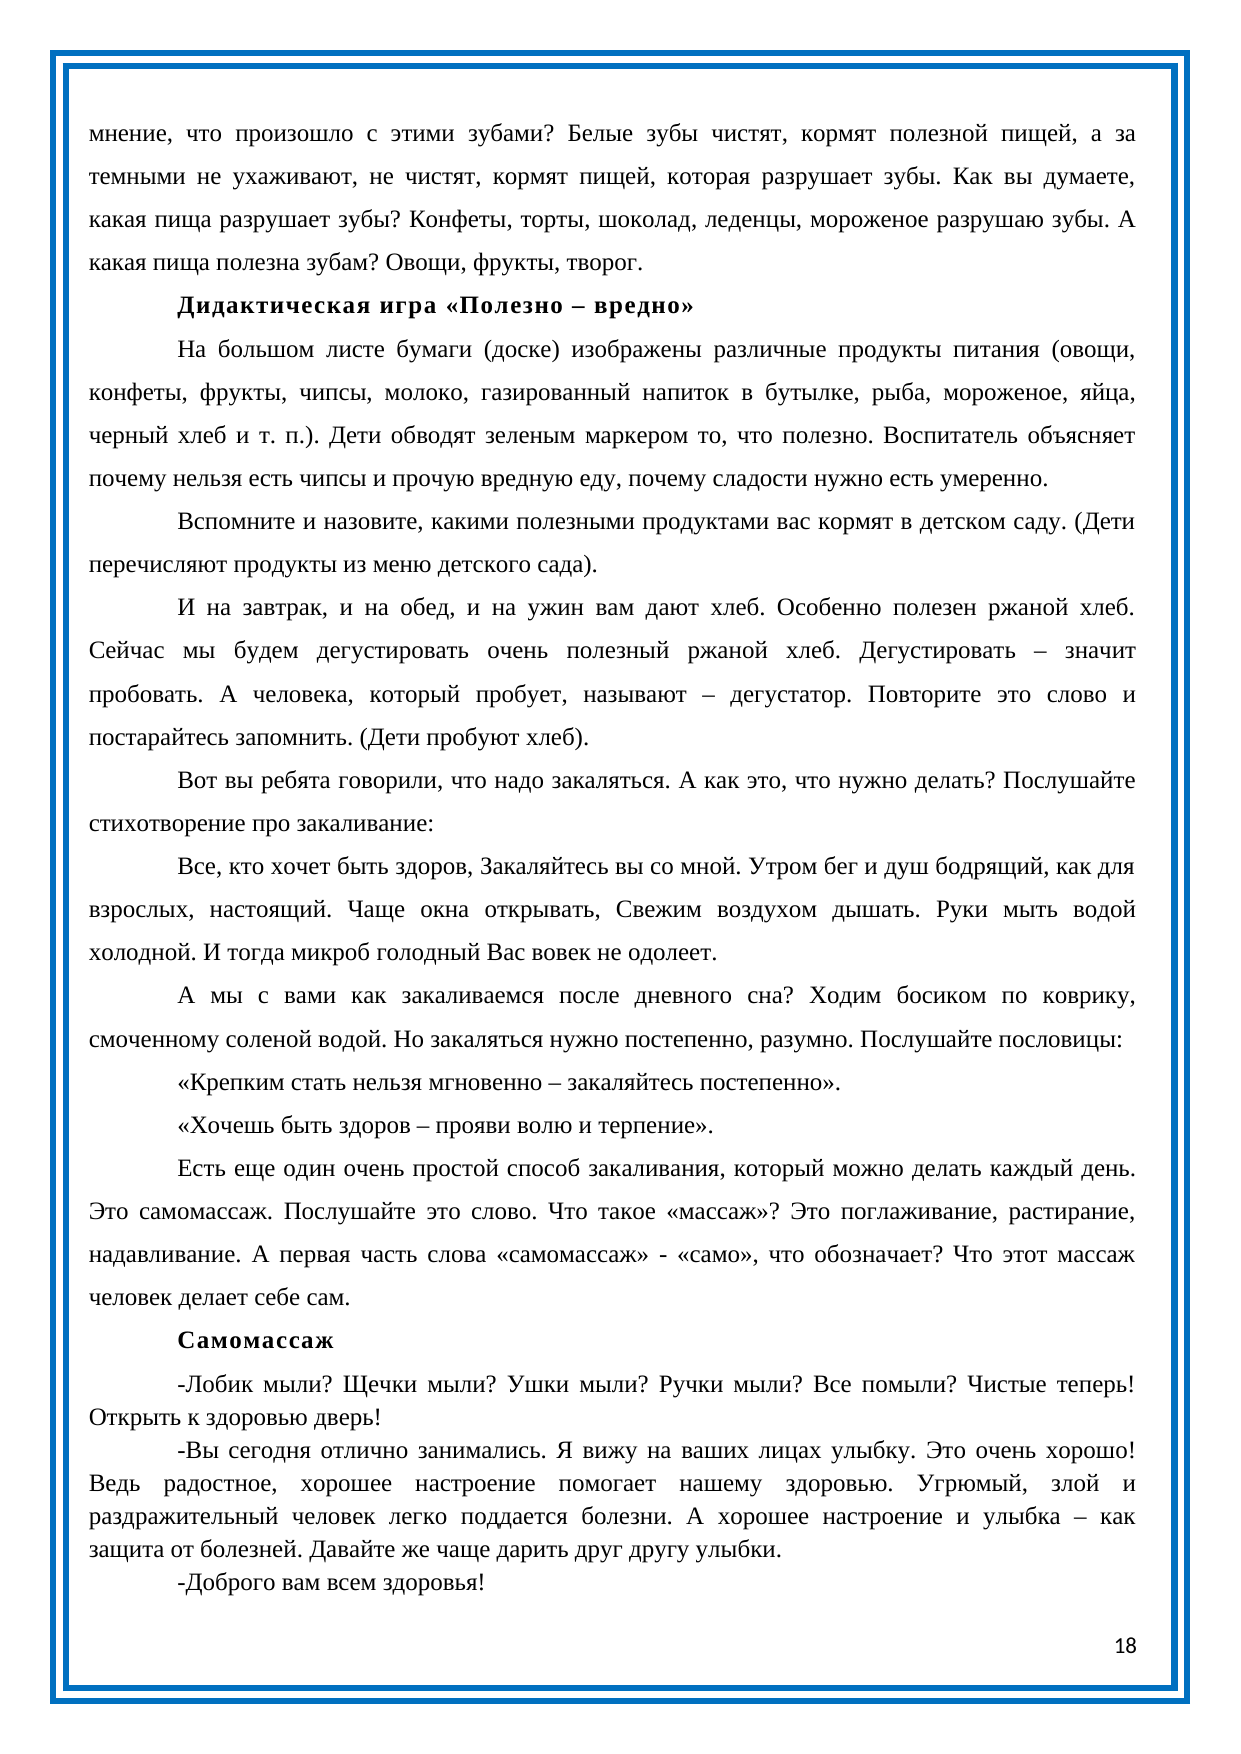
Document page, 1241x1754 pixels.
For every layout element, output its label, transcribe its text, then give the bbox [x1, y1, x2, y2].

text -Вы сегодня отлично занимались. Я вижу на ваших лицах улыбку. Это очень хорошо! Ведь радостное, хорошее настроение помогает нашему здоровью. Угрюмый, злой и раздражительный человек легко поддается болезни. А хорошее настроение и улыбка – как защита от болезней. Давайте же чаще дарить друг другу улыбки. [88, 1435, 1137, 1562]
text Есть еще один очень простой способ закаливания, который можно делать каждый день. Это самомассаж. Послушайте это слово. Что такое «массаж»? Это поглаживание, растирание, надавливание. А первая часть слова «самомассаж» - «само», что обозначает? Что этот массаж человек делает себе сам. [88, 1153, 1137, 1311]
text А мы с вами как закаливаемся после дневного сна? Ходим босиком по коврику, смоченному соленой водой. Но закаляться нужно постепенно, разумно. Послушайте пословицы: [88, 981, 1137, 1052]
text На большом листе бумаги (доске) изображены различные продукты питания (овощи, конфеты, фрукты, чипсы, молоко, газированный напиток в бутылке, рыба, мороженое, яйца, черный хлеб и т. п.). Дети обводят зеленым маркером то, что полезно. Воспитатель объясняет почему нельзя есть чипсы и прочую вредную еду, почему сладости нужно есть умеренно. [88, 334, 1137, 492]
text «Хочешь быть здоров – прояви волю и терпение». [88, 1110, 1137, 1139]
text -Доброго вам всем здоровья! [88, 1567, 1137, 1596]
text Все, кто хочет быть здоров, Закаляйтесь вы со мной. Утром бег и душ бодрящий, как для взрослых, настоящий. Чаще окна открывать, Свежим воздухом дышать. Руки мыть водой холодной. И тогда микроб голодный Вас вовек не одолеет. [88, 851, 1137, 966]
text -Лобик мыли? Щечки мыли? Ушки мыли? Ручки мыли? Все помыли? Чистые теперь! Открыть к здоровью дверь! [88, 1369, 1137, 1430]
text И на завтрак, и на обед, и на ужин вам дают хлеб. Особенно полезен ржаной хлеб. Сейчас мы будем дегустировать очень полезный ржаной хлеб. Дегустировать – значит пробовать. А человека, который пробует, называют – дегустатор. Повторите это слово и постарайтесь запомнить. (Дети пробуют хлеб). [88, 592, 1137, 751]
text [88, 118, 1137, 276]
text «Крепким стать нельзя мгновенно – закаляйтесь постепенно». [88, 1067, 1137, 1096]
text Вот вы ребята говорили, что надо закаляться. А как это, что нужно делать? Послушайте стихотворение про закаливание: [88, 765, 1137, 837]
text Дидактическая игра «Полезно – вредно» [88, 291, 1137, 319]
text Вспомните и назовите, какими полезными продуктами вас кормят в детском саду. (Дети перечисляют продукты из меню детского сада). [88, 506, 1137, 578]
text Самомассаж [88, 1326, 1137, 1354]
